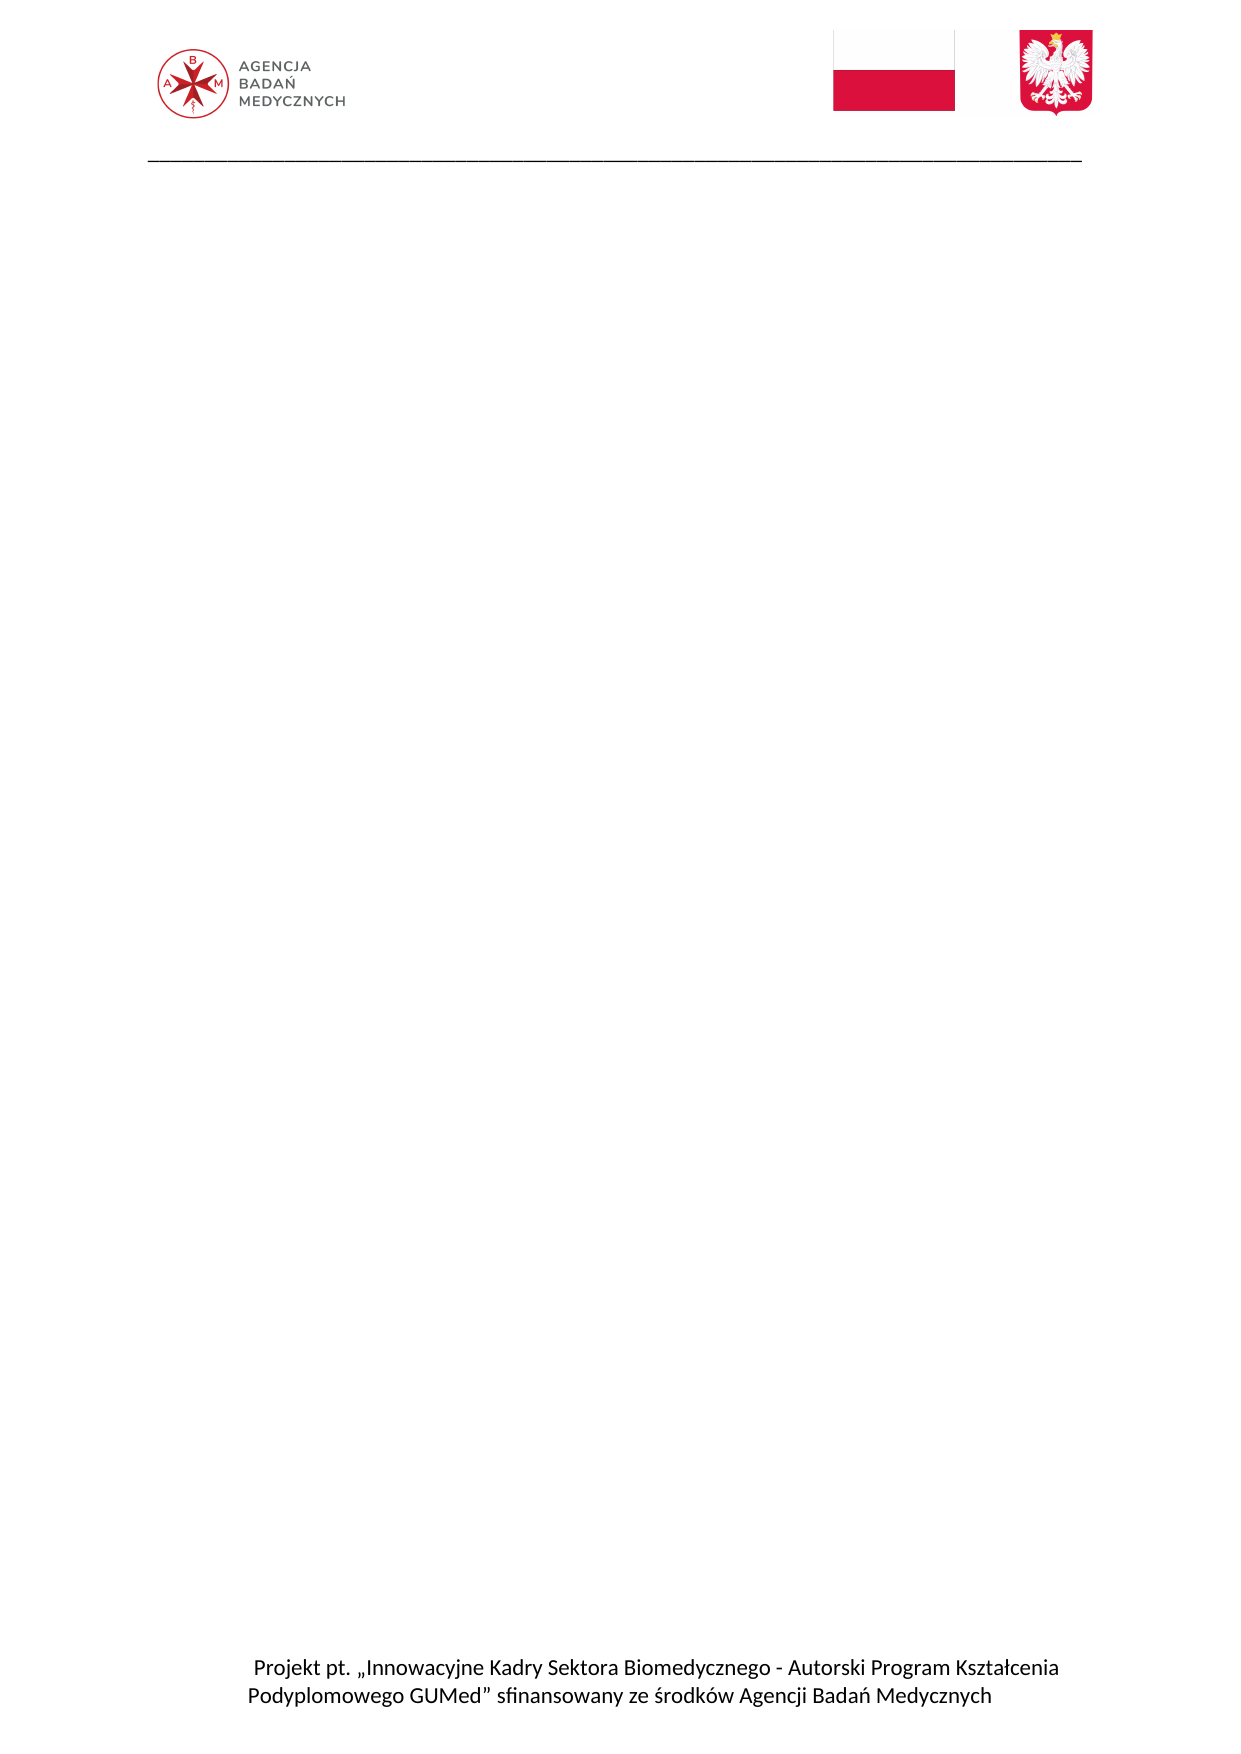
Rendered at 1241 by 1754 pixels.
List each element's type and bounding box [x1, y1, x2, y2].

picture [833, 30, 1093, 116]
picture [147, 29, 353, 138]
